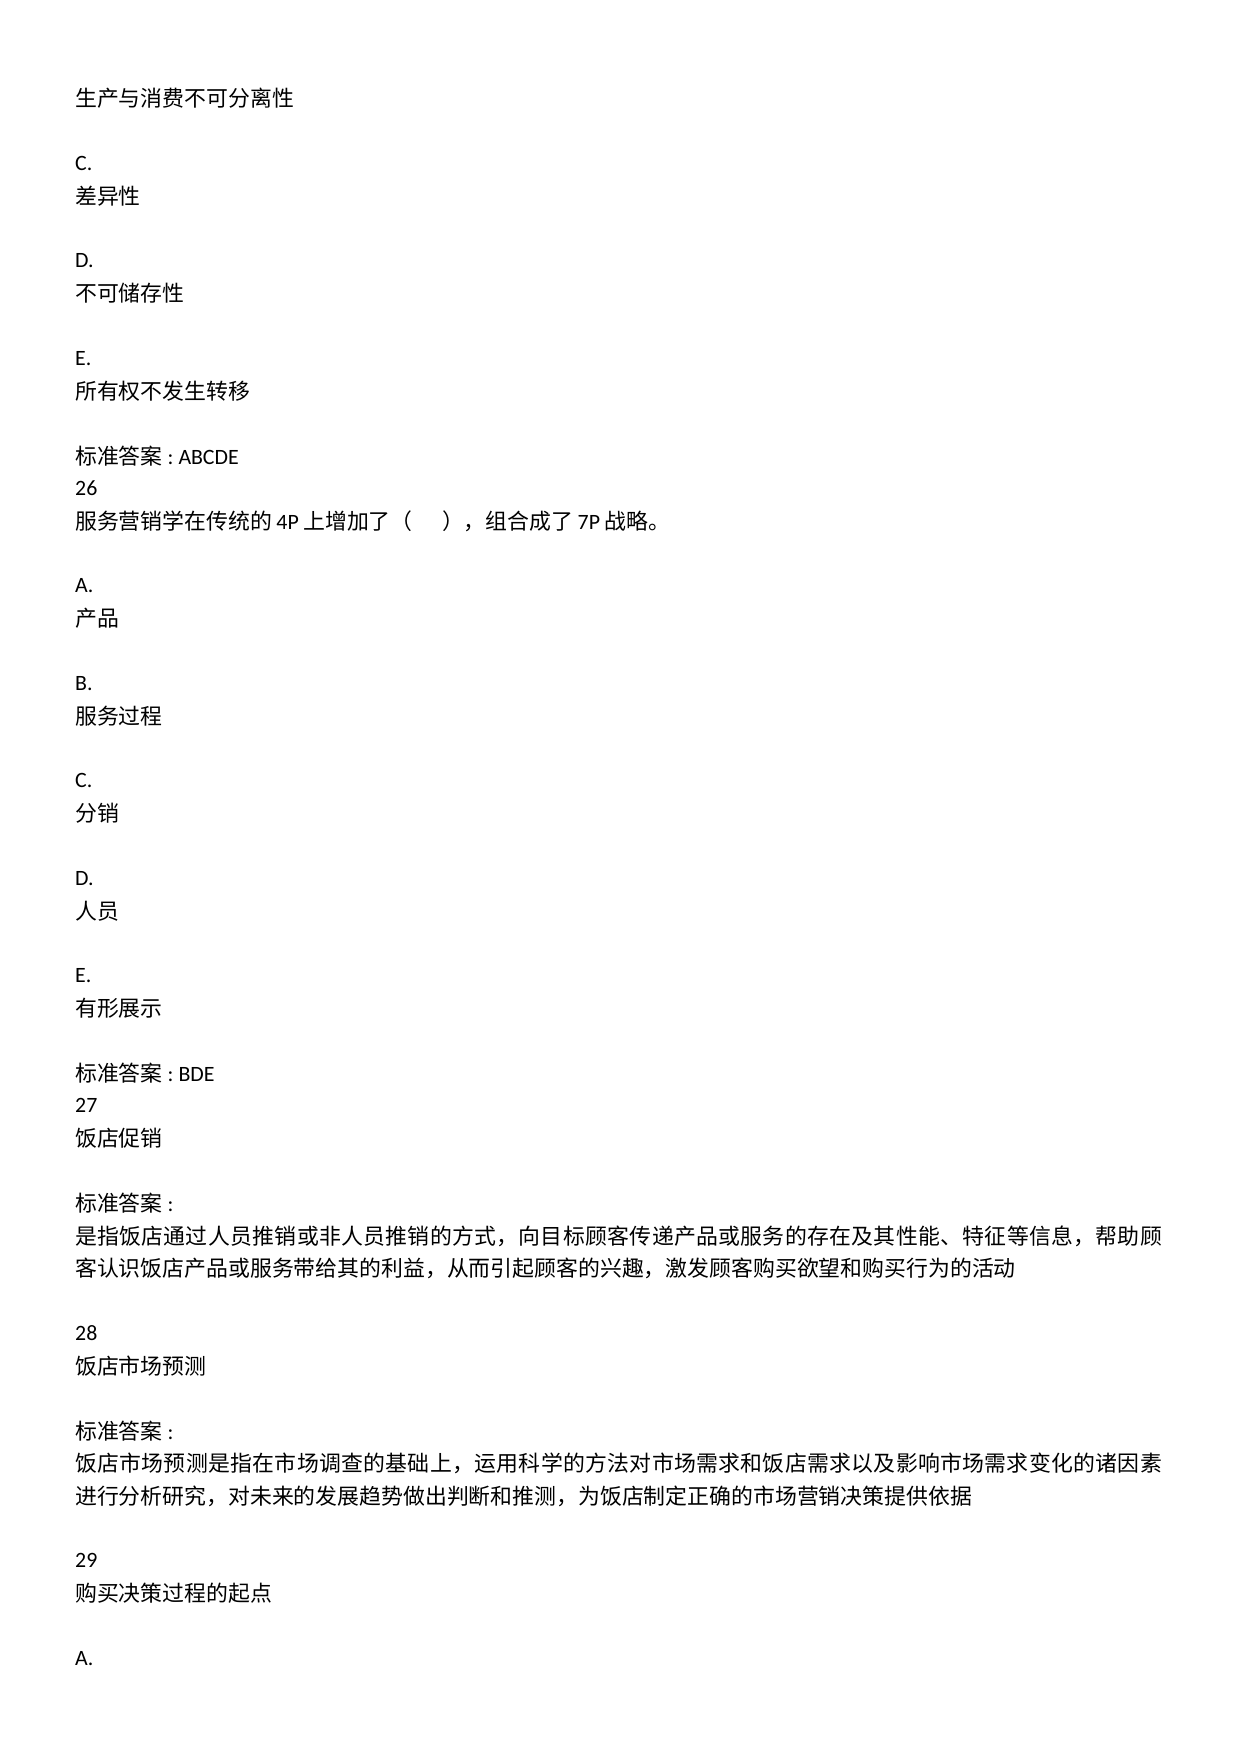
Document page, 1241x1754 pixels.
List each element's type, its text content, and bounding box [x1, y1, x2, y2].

text 标准答案 : [75, 1186, 1165, 1218]
text 标准答案 : [75, 1413, 1165, 1446]
text 27 [75, 1088, 1165, 1121]
text 服务过程 [75, 698, 1165, 731]
text 29 [75, 1543, 1165, 1576]
text 差异性 [75, 178, 1165, 211]
text A. [75, 1641, 1165, 1673]
text 所有权不发生转移 [75, 373, 1165, 406]
text 饭店市场预测是指在市场调查的基础上，运用科学的方法对市场需求和饭店需求以及影响市场需求变化的诸因素进行分析研究，对未来的发展趋势做出判断和推测，为饭店制定正确的市场营销决策提供依据 [75, 1446, 1165, 1511]
text 不可储存性 [75, 276, 1165, 308]
text D. [75, 243, 1165, 276]
text 标准答案 : BDE [75, 1056, 1165, 1088]
text 购买决策过程的起点 [75, 1576, 1165, 1608]
text 有形展示 [75, 991, 1165, 1023]
text C. [75, 763, 1165, 796]
text 服务营销学在传统的4P上增加了（ ），组合成了7P战略。 [75, 503, 1165, 536]
text C. [75, 146, 1165, 178]
text 26 [75, 471, 1165, 503]
text 生产与消费不可分离性 [75, 81, 1165, 113]
text 产品 [75, 601, 1165, 633]
text A. [75, 568, 1165, 601]
text 是指饭店通过人员推销或非人员推销的方式，向目标顾客传递产品或服务的存在及其性能、特征等信息，帮助顾客认识饭店产品或服务带给其的利益，从而引起顾客的兴趣，激发顾客购买欲望和购买行为的活动 [75, 1218, 1165, 1283]
text 饭店促销 [75, 1121, 1165, 1153]
text E. [75, 341, 1165, 373]
text 分销 [75, 796, 1165, 828]
text 人员 [75, 893, 1165, 926]
text 28 [75, 1316, 1165, 1348]
text D. [75, 861, 1165, 893]
text E. [75, 958, 1165, 991]
text B. [75, 666, 1165, 698]
text 标准答案 : ABCDE [75, 438, 1165, 471]
text 饭店市场预测 [75, 1348, 1165, 1381]
